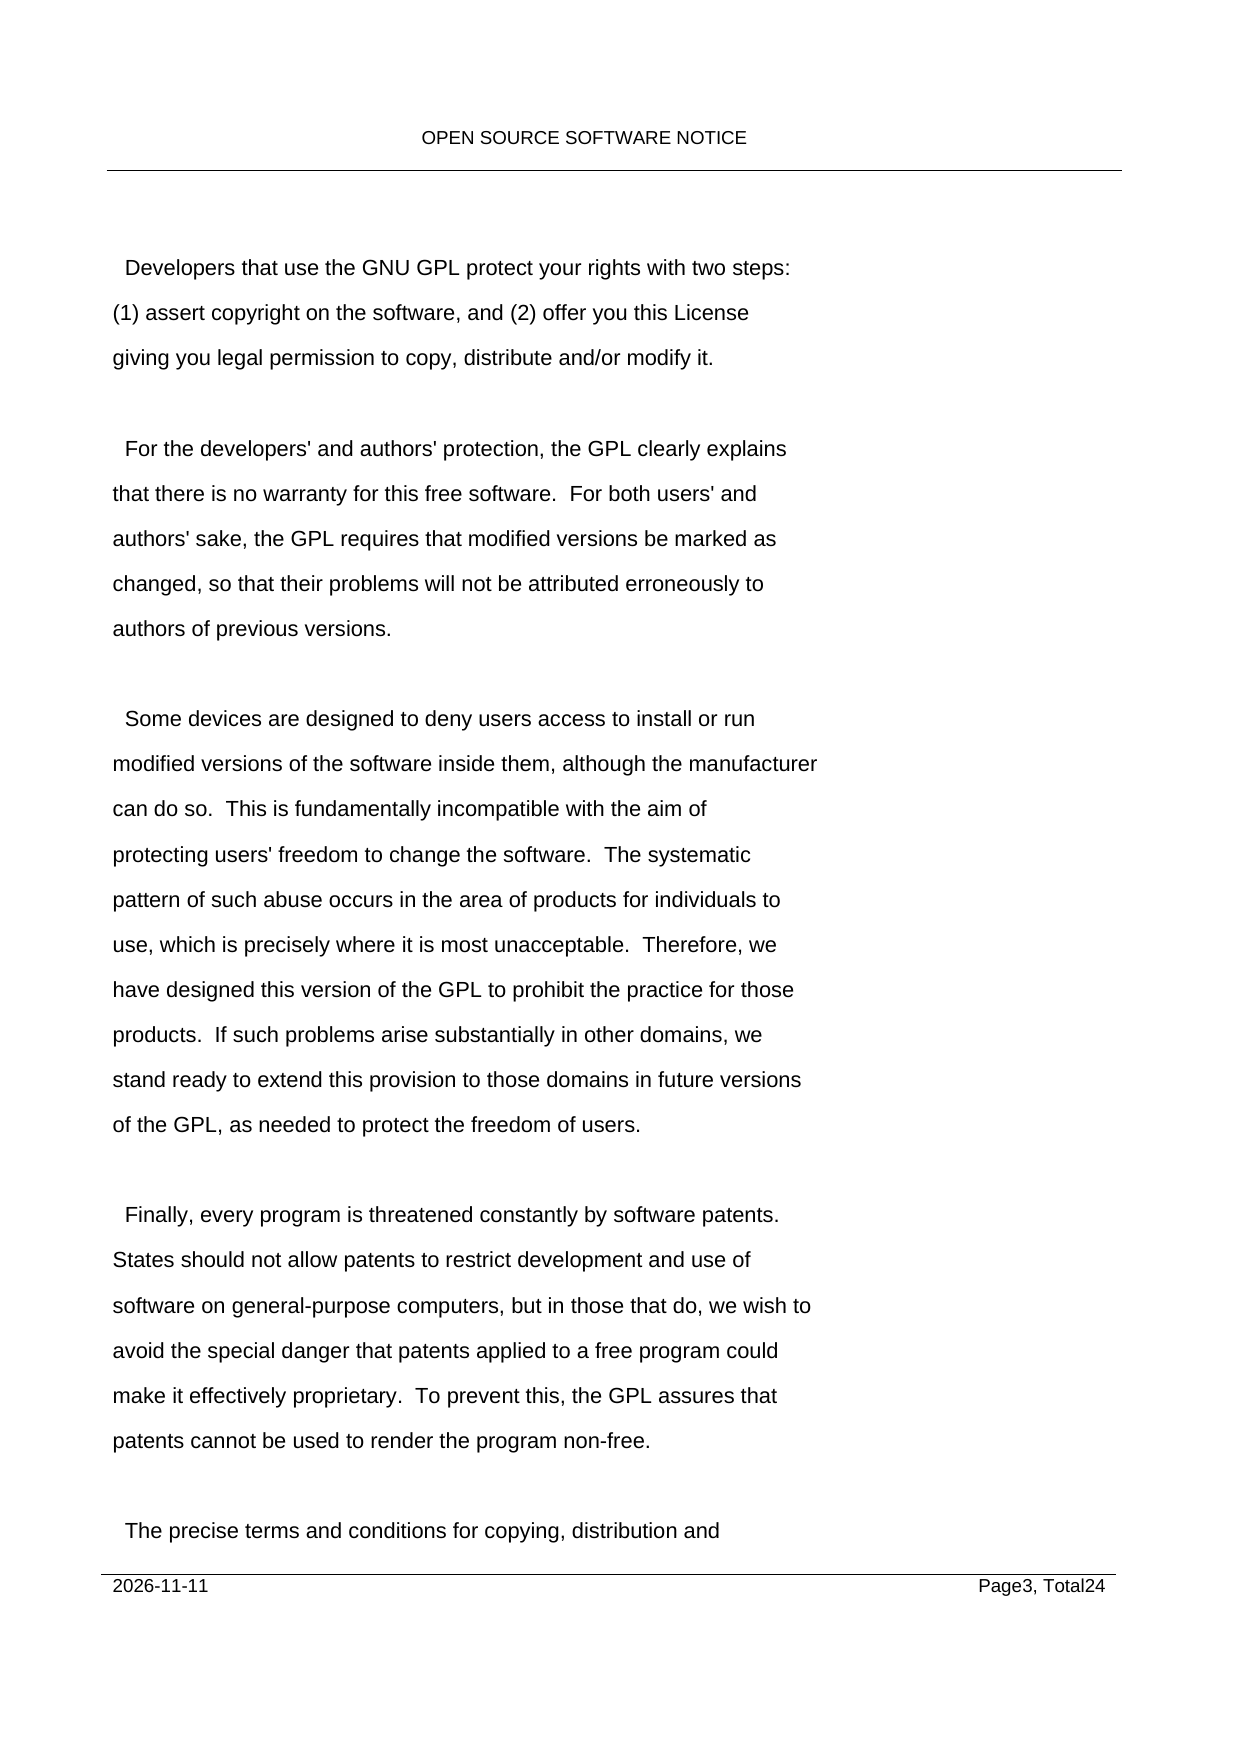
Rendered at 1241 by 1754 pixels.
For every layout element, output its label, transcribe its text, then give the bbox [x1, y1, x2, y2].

text authors' sake, the GPL requires that modified versions be marked as [112, 522, 1128, 554]
text Finally, every program is threatened constantly by software patents. [112, 1199, 1128, 1231]
text use, which is precisely where it is most unacceptable. Therefore, we [112, 928, 1128, 961]
text of the GPL, as needed to protect the freedom of users. [112, 1108, 1128, 1141]
text software on general-purpose computers, but in those that do, we wish to [112, 1289, 1128, 1321]
text modified versions of the software inside them, although the manufacturer [112, 748, 1128, 780]
text patents cannot be used to render the program non-free. [112, 1424, 1128, 1457]
text products. If such problems arise substantially in other domains, we [112, 1018, 1128, 1051]
text can do so. This is fundamentally incompatible with the aim of [112, 793, 1128, 825]
text States should not allow patents to restrict development and use of [112, 1244, 1128, 1276]
text protecting users' freedom to change the software. The systematic [112, 838, 1128, 870]
text that there is no warranty for this free software. For both users' and [112, 477, 1128, 509]
text changed, so that their problems will not be attributed erroneously to [112, 567, 1128, 600]
text authors of previous versions. [112, 612, 1128, 645]
text (1) assert copyright on the software, and (2) offer you this License [112, 297, 1128, 329]
text The precise terms and conditions for copying, distribution and [112, 1514, 1128, 1547]
text For the developers' and authors' protection, the GPL clearly explains [112, 432, 1128, 464]
text stand ready to extend this provision to those domains in future versions [112, 1063, 1128, 1096]
text Developers that use the GNU GPL protect your rights with two steps: [112, 251, 1128, 284]
text pattern of such abuse occurs in the area of products for individuals to [112, 883, 1128, 915]
text make it effectively proprietary. To prevent this, the GPL assures that [112, 1379, 1128, 1412]
text have designed this version of the GPL to prohibit the practice for those [112, 973, 1128, 1006]
text giving you legal permission to copy, distribute and/or modify it. [112, 342, 1128, 374]
text avoid the special danger that patents applied to a free program could [112, 1334, 1128, 1366]
text Some devices are designed to deny users access to install or run [112, 702, 1128, 735]
